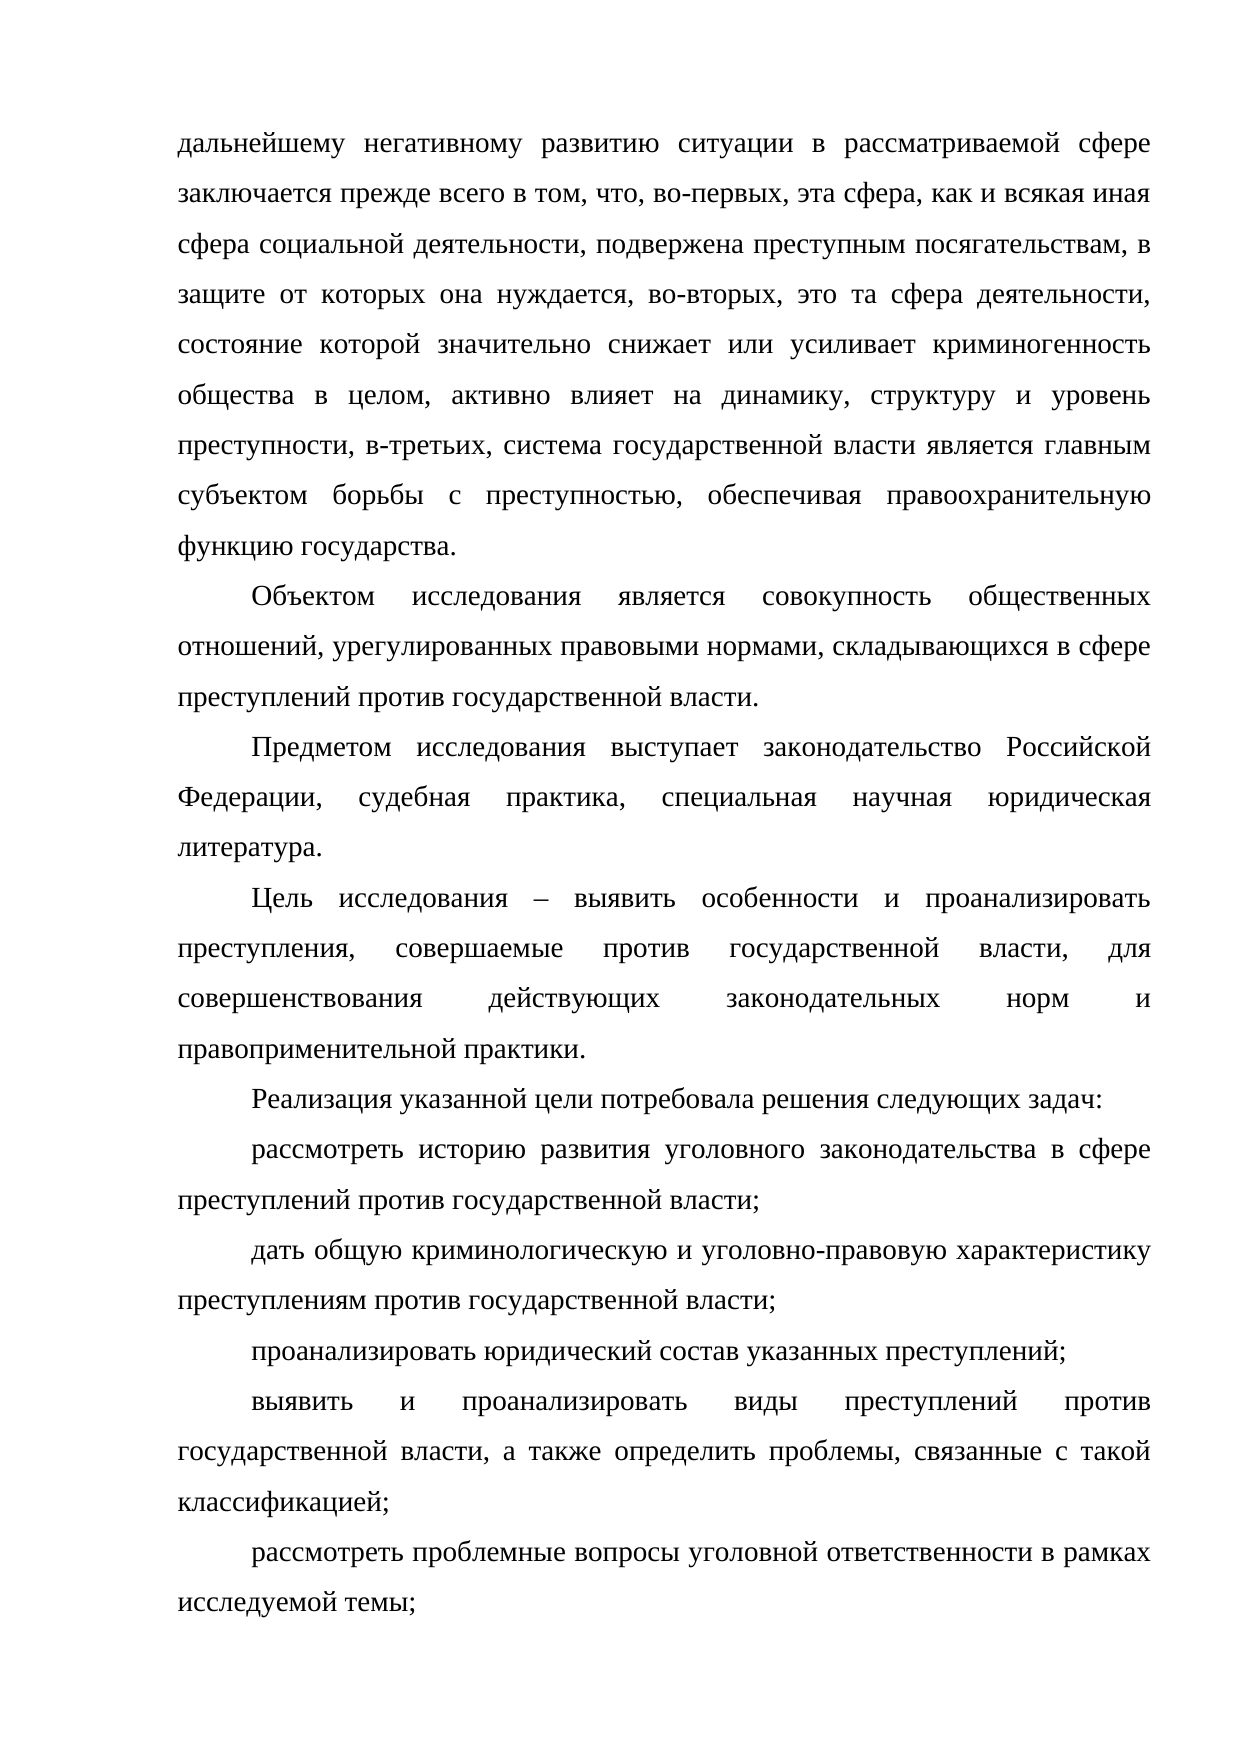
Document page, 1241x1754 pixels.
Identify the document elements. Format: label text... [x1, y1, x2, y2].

text проанализировать юридический состав указанных преступлений; [177, 1333, 1152, 1366]
text Цель исследования – выявить особенности и проанализировать преступления, совершаемые против государственной власти, для совершенствования действующих законодательных норм и правоприменительной практики. [177, 880, 1152, 1064]
text дать общую криминологическую и уголовно-правовую характеристику преступлениям против государственной власти; [177, 1232, 1152, 1316]
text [177, 125, 1152, 561]
text Объектом исследования является совокупность общественных отношений, урегулированных правовыми нормами, складывающихся в сфере преступлений против государственной власти. [177, 578, 1152, 712]
text Реализация указанной цели потребовала решения следующих задач: [177, 1081, 1152, 1115]
text рассмотреть проблемные вопросы уголовной ответственности в рамках исследуемой темы; [177, 1534, 1152, 1618]
text выявить и проанализировать виды преступлений против государственной власти, а также определить проблемы, связанные с такой классификацией; [177, 1383, 1152, 1517]
text Предметом исследования выступает законодательство Российской Федерации, судебная практика, специальная научная юридическая литература. [177, 729, 1152, 863]
text рассмотреть историю развития уголовного законодательства в сфере преступлений против государственной власти; [177, 1131, 1152, 1215]
